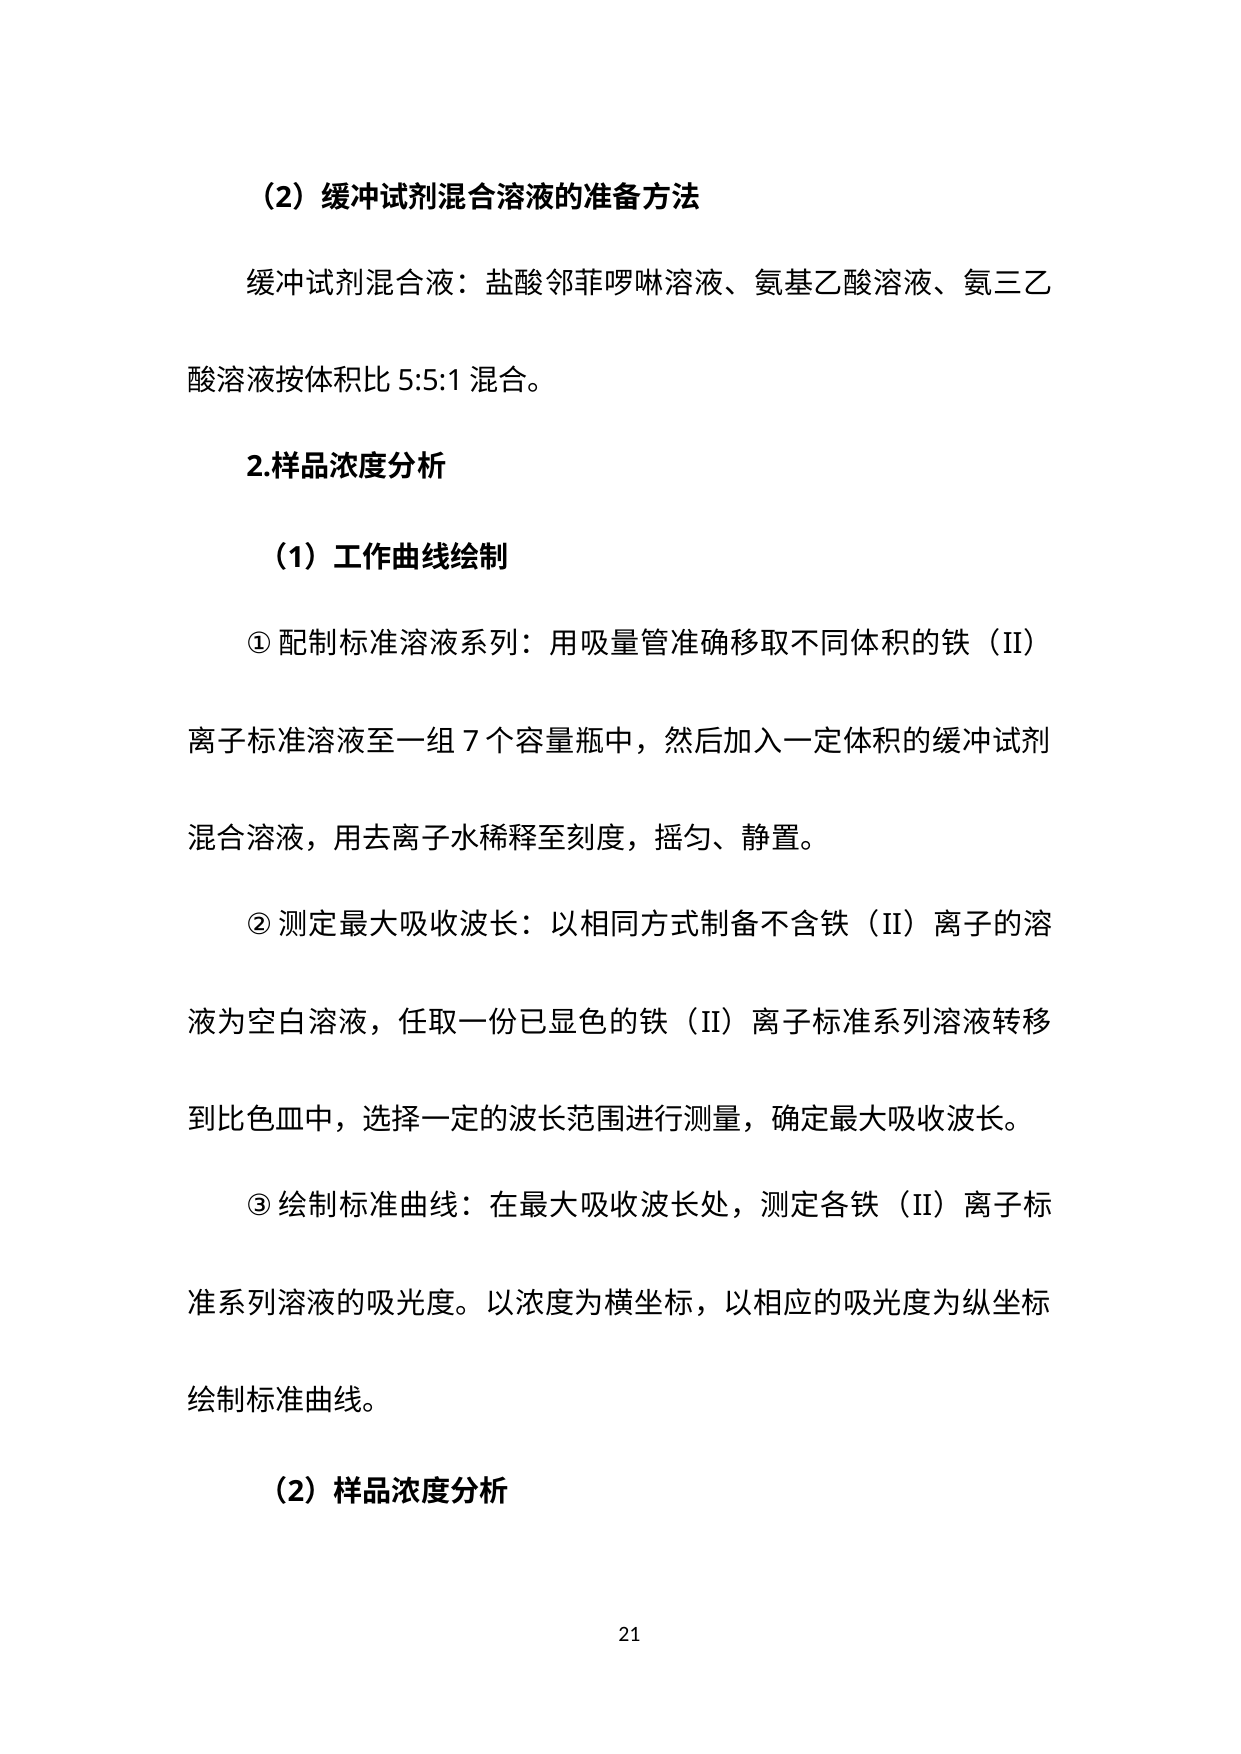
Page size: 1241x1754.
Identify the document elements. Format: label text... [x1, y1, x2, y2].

text ①配制标准溶液系列：用吸量管准确移取不同体积的铁（II）离子标准溶液至一组7个容量瓶中，然后加入一定体积的缓冲试剂混合溶液，用去离子水稀释至刻度，摇匀、静置。 [187, 608, 1053, 868]
text ③绘制标准曲线：在最大吸收波长处，测定各铁（II）离子标准系列溶液的吸光度。以浓度为横坐标，以相应的吸光度为纵坐标绘制标准曲线。 [187, 1171, 1053, 1431]
text （1）工作曲线绘制 [200, 522, 1053, 587]
text （2）缓冲试剂混合溶液的准备方法 [187, 162, 1053, 227]
text 缓冲试剂混合液：盐酸邻菲啰啉溶液、氨基乙酸溶液、氨三乙酸溶液按体积比5:5:1混合。 [187, 248, 1053, 411]
text ②测定最大吸收波长：以相同方式制备不含铁（II）离子的溶液为空白溶液，任取一份已显色的铁（II）离子标准系列溶液转移到比色皿中，选择一定的波长范围进行测量，确定最大吸收波长。 [187, 889, 1053, 1149]
text 2.样品浓度分析 [187, 432, 1053, 497]
text （2）样品浓度分析 [200, 1456, 1053, 1521]
